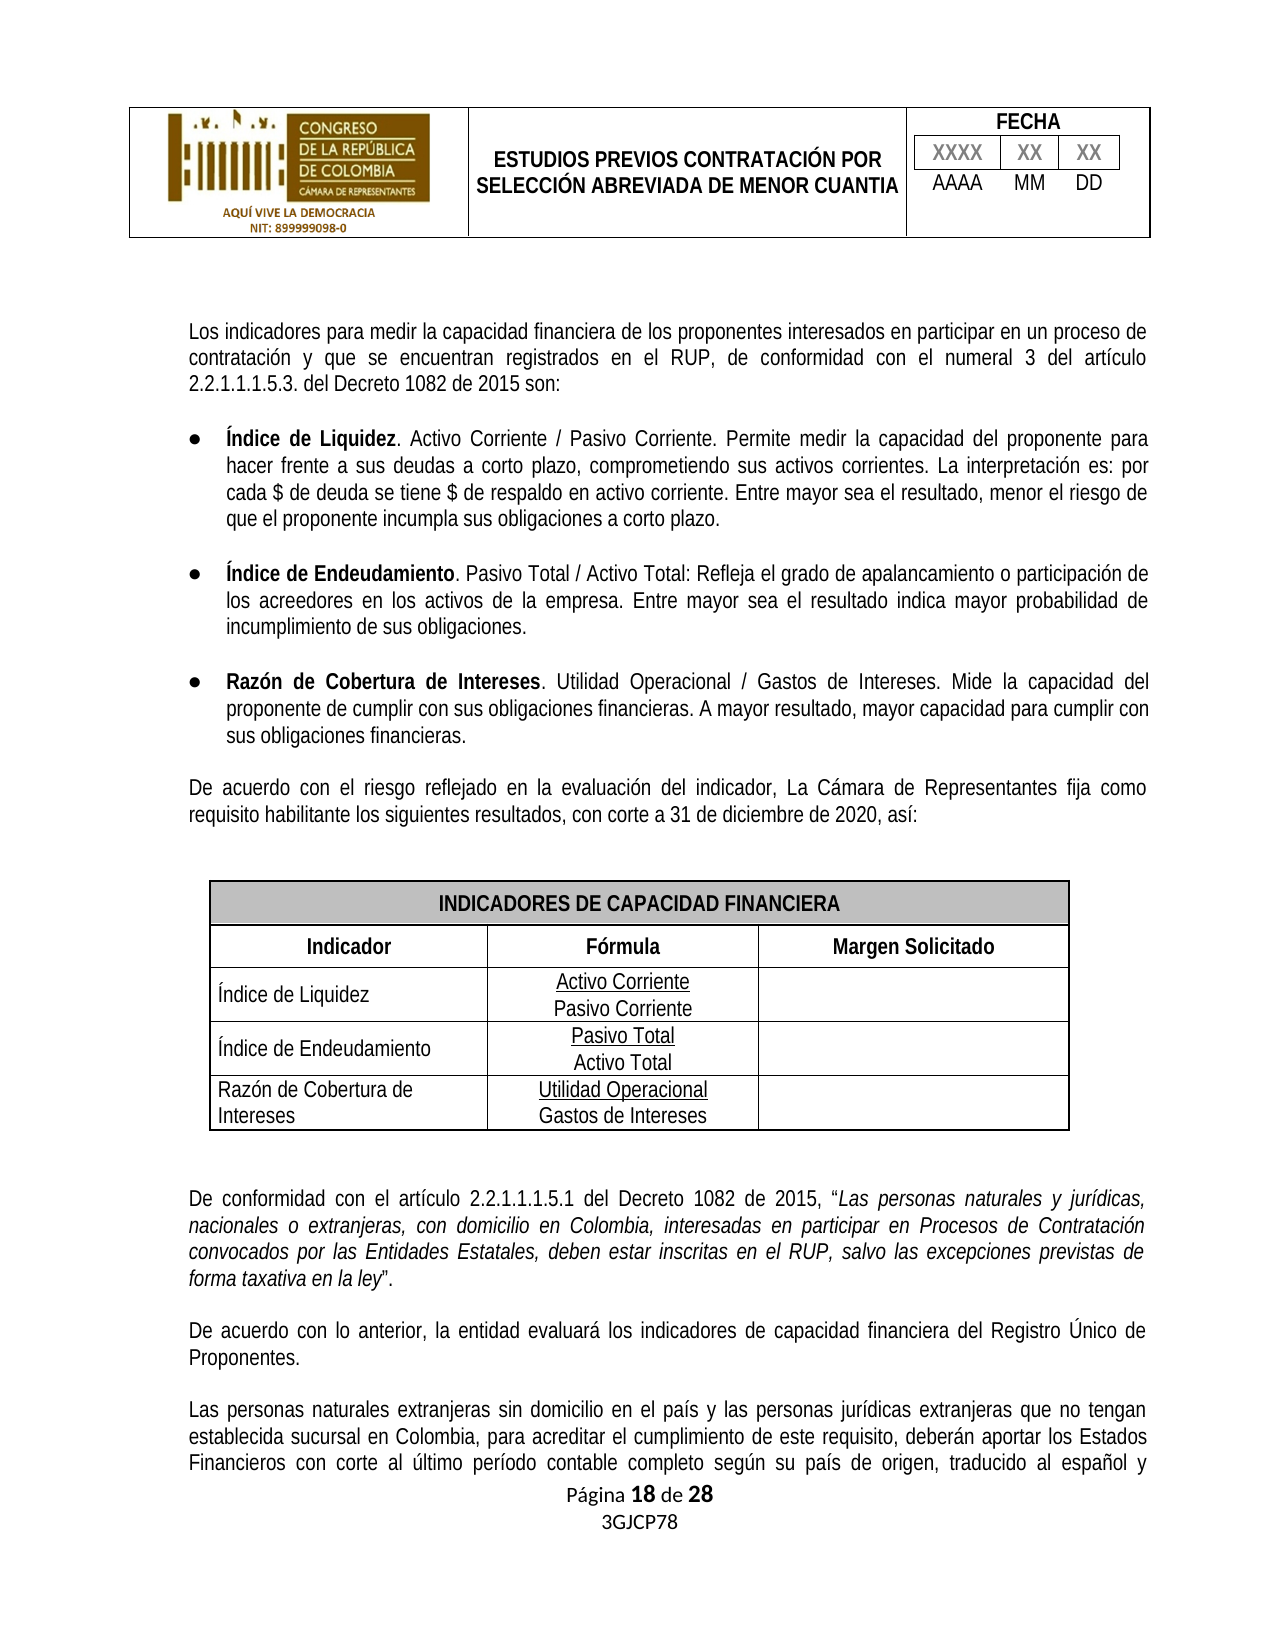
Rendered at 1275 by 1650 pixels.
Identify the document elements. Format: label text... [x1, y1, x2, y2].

table_cell Pasivo Total Activo Total [488, 1022, 758, 1075]
table_cell Indicador [211, 926, 487, 967]
list De acuerdo con el riesgo reflejado en la evaluación del indicador, La Cámara de Representantes fija como requisito habilitante los siguientes resultados, con corte a 31 de diciembre de 2020, así: [188, 774, 1148, 827]
list Los indicadores para medir la capacidad financiera de los proponentes interesados en participar en un proceso de contratación y que se encuentran registrados en el RUP, de conformidad con el numeral 3 del artículo 2.2.1.1.1.5.3. del Decreto 1082 de 2015 son: [188, 318, 1148, 397]
list Índice de Endeudamiento. Pasivo Total / Activo Total: Refleja el grado de apalancamiento o participación de los acreedores en los activos de la empresa. Entre mayor sea el resultado indica mayor probabilidad de incumplimiento de sus obligaciones. [188, 558, 1150, 640]
table_cell [759, 1022, 1068, 1075]
picture [167, 108, 431, 237]
table_cell Utilidad Operacional Gastos de Intereses [488, 1076, 758, 1128]
table_cell Índice de Liquidez [211, 968, 487, 1021]
table_cell Activo Corriente Pasivo Corriente [488, 968, 758, 1021]
table_cell [759, 1076, 1068, 1128]
table_cell Margen Solicitado [759, 926, 1068, 967]
list Razón de Cobertura de Intereses. Utilidad Operacional / Gastos de Intereses. Mide la capacidad del proponente de cumplir con sus obligaciones financieras. A mayor resultado, mayor capacidad para cumplir con sus obligaciones financieras. [188, 666, 1150, 748]
table_cell Fórmula [488, 926, 758, 967]
list De conformidad con el artículo 2.2.1.1.1.5.1 del Decreto 1082 de 2015, “Las personas naturales y jurídicas, nacionales o extranjeras, con domicilio en Colombia, interesadas en participar en Procesos de Contratación convocados por las Entidades Estatales, deben estar inscritas en el RUP, salvo las excepciones previstas de forma taxativa en la ley”. [188, 1185, 1148, 1291]
table_cell Razón de Cobertura de Intereses [211, 1076, 487, 1128]
table_cell [759, 968, 1068, 1021]
list Índice de Liquidez. Activo Corriente / Pasivo Corriente. Permite medir la capacidad del proponente para hacer frente a sus deudas a corto plazo, comprometiendo sus activos corrientes. La interpretación es: por cada $ de deuda se tiene $ de respaldo en activo corriente. Entre mayor sea el resultado, menor el riesgo de que el proponente incumpla sus obligaciones a corto plazo. [188, 423, 1150, 531]
table_cell Índice de Endeudamiento [211, 1022, 487, 1075]
list De acuerdo con lo anterior, la entidad evaluará los indicadores de capacidad financiera del Registro Único de Proponentes. [188, 1317, 1148, 1370]
table_header INDICADORES DE CAPACIDAD FINANCIERA [211, 882, 1068, 923]
